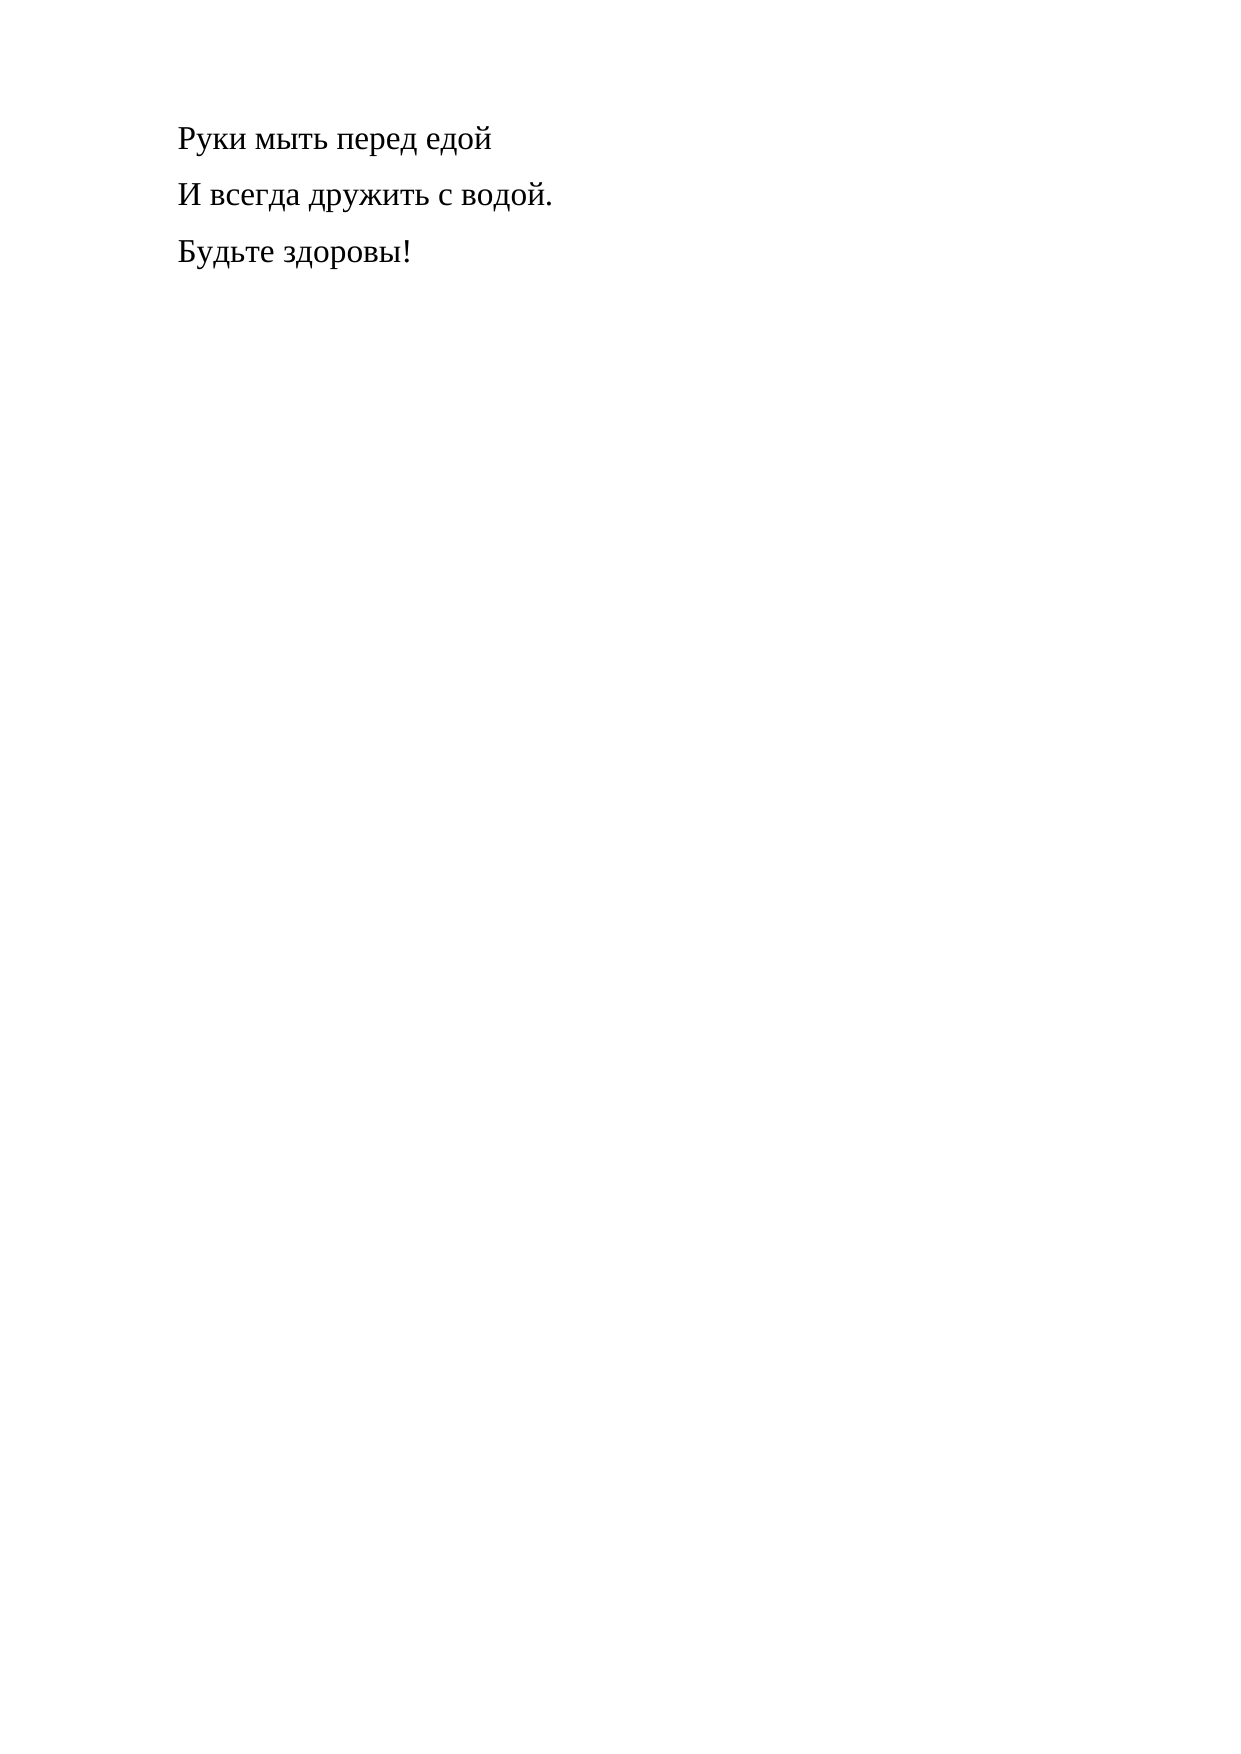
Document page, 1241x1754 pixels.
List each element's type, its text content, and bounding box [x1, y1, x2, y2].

text Руки мыть перед едой [177, 118, 1152, 156]
text И всегда дружить с водой. [177, 174, 1152, 213]
text Будьте здоровы! [177, 231, 1152, 269]
